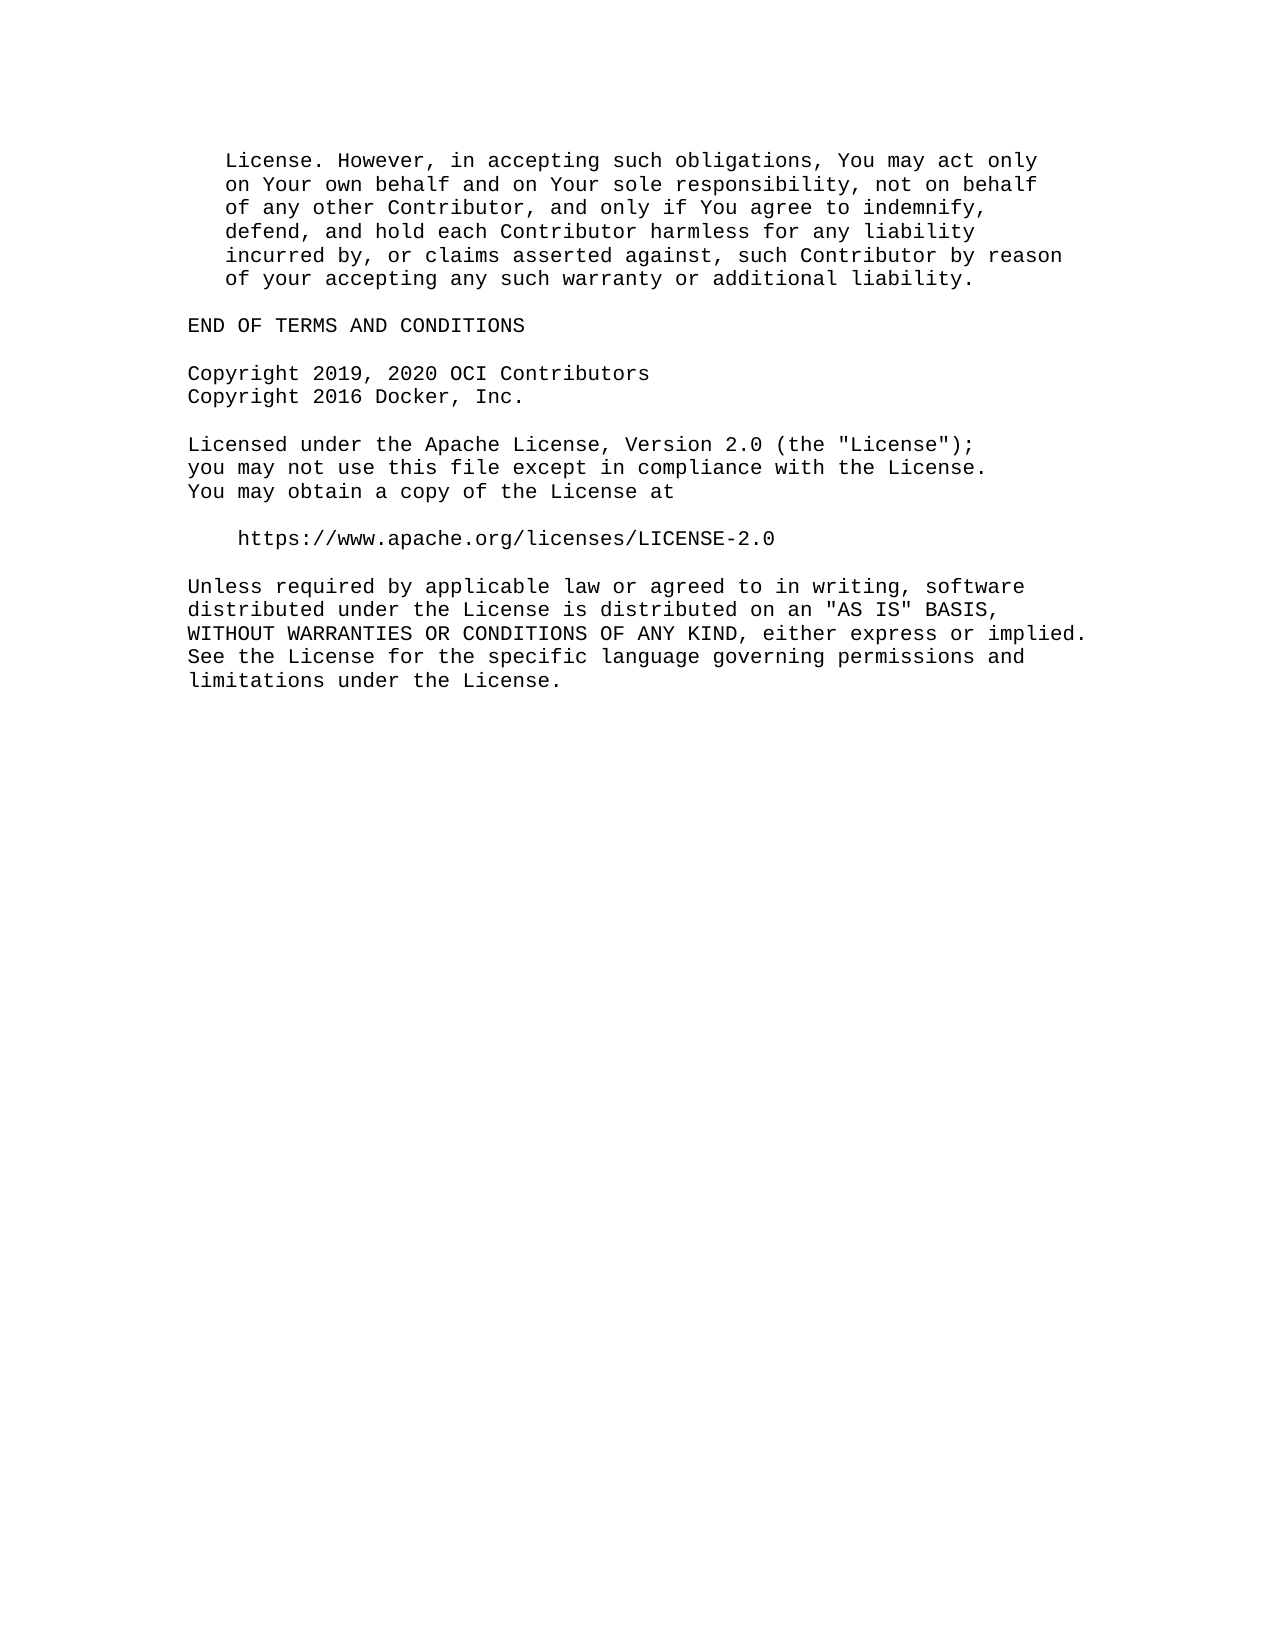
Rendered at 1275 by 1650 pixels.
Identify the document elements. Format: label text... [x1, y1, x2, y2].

text on Your own behalf and on Your sole responsibility, not on behalf [150, 174, 1125, 197]
text distributed under the License is distributed on an "AS IS" BASIS, [150, 599, 1125, 623]
text Copyright 2016 Docker, Inc. [150, 386, 1125, 410]
text Licensed under the Apache License, Version 2.0 (the "License"); [150, 434, 1125, 457]
text of your accepting any such warranty or additional liability. [150, 268, 1125, 292]
text of any other Contributor, and only if You agree to indemnify, [150, 197, 1125, 221]
text See the License for the specific language governing permissions and [150, 647, 1125, 670]
text You may obtain a copy of the License at [150, 481, 1125, 505]
text END OF TERMS AND CONDITIONS [150, 316, 1125, 339]
text Unless required by applicable law or agreed to in writing, software [150, 576, 1125, 599]
text https://www.apache.org/licenses/LICENSE-2.0 [150, 528, 1125, 552]
text limitations under the License. [150, 670, 1125, 694]
text defend, and hold each Contributor harmless for any liability [150, 221, 1125, 244]
text WITHOUT WARRANTIES OR CONDITIONS OF ANY KIND, either express or implied. [150, 623, 1125, 647]
text incurred by, or claims asserted against, such Contributor by reason [150, 244, 1125, 268]
text you may not use this file except in compliance with the License. [150, 457, 1125, 481]
text License. However, in accepting such obligations, You may act only [150, 150, 1125, 174]
text Copyright 2019, 2020 OCI Contributors [150, 363, 1125, 386]
